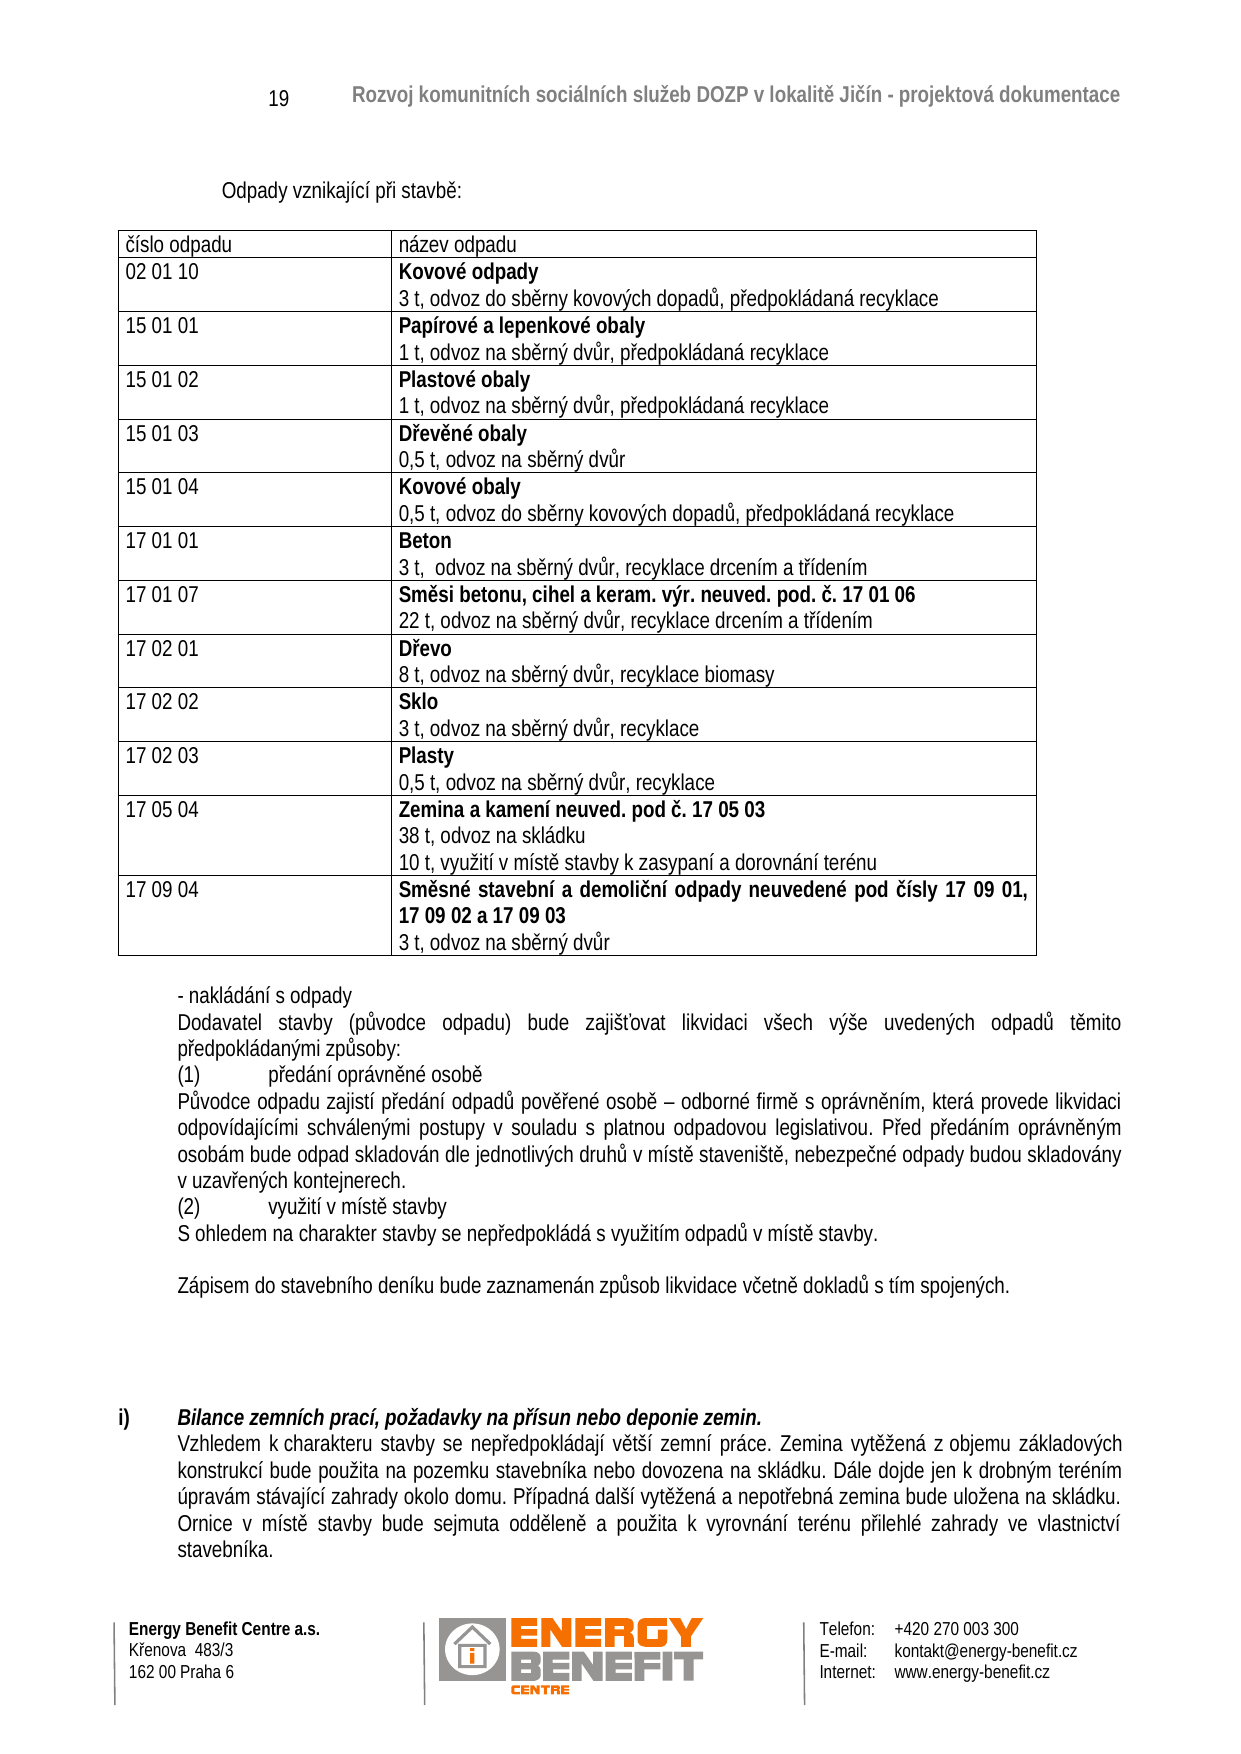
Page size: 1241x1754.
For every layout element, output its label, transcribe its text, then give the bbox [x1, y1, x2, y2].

text Zápisem do stavebního deníku bude zaznamenán způsob likvidace včetně dokladů s tím spojených. [177, 1272, 1122, 1299]
table_cell Papírové a lepenkové obaly 1 t, odvoz na sběrný dvůr, předpokládaná recyklace [392, 312, 1036, 365]
text S ohledem na charakter stavby se nepředpokládá s využitím odpadů v místě stavby. [177, 1219, 1122, 1246]
text Původce odpadu zajistí předání odpadů pověřené osobě – odborné firmě s oprávněním, která provede likvidaci odpovídajícími schválenými postupy v souladu s platnou odpadovou legislativou. Před předáním oprávněným osobám bude odpad skladován dle jednotlivých druhů v místě staveniště, nebezpečné odpady budou skladovány v uzavřených kontejnerech. [177, 1088, 1122, 1193]
table_cell Kovové odpady 3 t, odvoz do sběrny kovových dopadů, předpokládaná recyklace [392, 258, 1036, 311]
table_cell 02 01 10 [119, 258, 391, 311]
table_cell Sklo 3 t, odvoz na sběrný dvůr, recyklace [392, 688, 1036, 741]
text Dodavatel stavby (původce odpadu) bude zajišťovat likvidaci všech výše uvedených odpadů těmito předpokládanými způsoby: [177, 1009, 1122, 1061]
table_cell Dřevo 8 t, odvoz na sběrný dvůr, recyklace biomasy [392, 635, 1036, 687]
text (1) předání oprávněné osobě [177, 1061, 1122, 1088]
table_cell 17 09 04 [119, 876, 391, 955]
table_cell 17 01 07 [119, 581, 391, 633]
table_cell Plastové obaly 1 t, odvoz na sběrný dvůr, předpokládaná recyklace [392, 366, 1036, 418]
table_cell 15 01 03 [119, 420, 391, 472]
table_cell Beton 3 t, odvoz na sběrný dvůr, recyklace drcením a třídením [392, 527, 1036, 580]
table_cell Dřevěné obaly 0,5 t, odvoz na sběrný dvůr [392, 420, 1036, 472]
table_cell 17 01 01 [119, 527, 391, 580]
table_cell Plasty 0,5 t, odvoz na sběrný dvůr, recyklace [392, 742, 1036, 795]
table_cell 17 02 03 [119, 742, 391, 795]
text (2) využití v místě stavby [177, 1193, 1122, 1219]
text Vzhledem k charakteru stavby se nepředpokládají větší zemní práce. Zemina vytěžená z objemu základových konstrukcí bude použita na pozemku stavebníka nebo dovozena na skládku. Dále dojde jen k drobným teréním úpravám stávající zahrady okolo domu. Případná další vytěžená a nepotřebná zemina bude uložena na skládku. Ornice v místě stavby bude sejmuta odděleně a použita k vyrovnání terénu přilehlé zahrady ve vlastnictví stavebníka. [177, 1430, 1122, 1562]
table_cell 15 01 04 [119, 473, 391, 526]
table_cell Kovové obaly 0,5 t, odvoz do sběrny kovových dopadů, předpokládaná recyklace [392, 473, 1036, 526]
table_cell Směsi betonu, cihel a keram. výr. neuved. pod. č. 17 01 06 22 t, odvoz na sběrný dvůr, recyklace drcením a třídením [392, 581, 1036, 633]
table_cell 17 02 01 [119, 635, 391, 687]
table_cell 15 01 02 [119, 366, 391, 418]
table_cell Směsné stavební a demoliční odpady neuvedené pod čísly 17 09 01, 17 09 02 a 17 09 03 3 t, odvoz na sběrný dvůr [392, 876, 1036, 955]
table_cell Zemina a kamení neuved. pod č. 17 05 03 38 t, odvoz na skládku 10 t, využití v místě stavby k zasypaní a dorovnání terénu [392, 796, 1036, 875]
table_header název odpadu [392, 231, 1036, 257]
table_cell 17 02 02 [119, 688, 391, 741]
text Odpady vznikající při stavbě: [193, 177, 1122, 203]
table_cell 15 01 01 [119, 312, 391, 365]
table_header číslo odpadu [119, 231, 391, 257]
table_cell 17 05 04 [119, 796, 391, 875]
text - nakládání s odpady [177, 982, 1122, 1009]
list Bilance zemních prací, požadavky na přísun nebo deponie zemin. [118, 1404, 1122, 1430]
